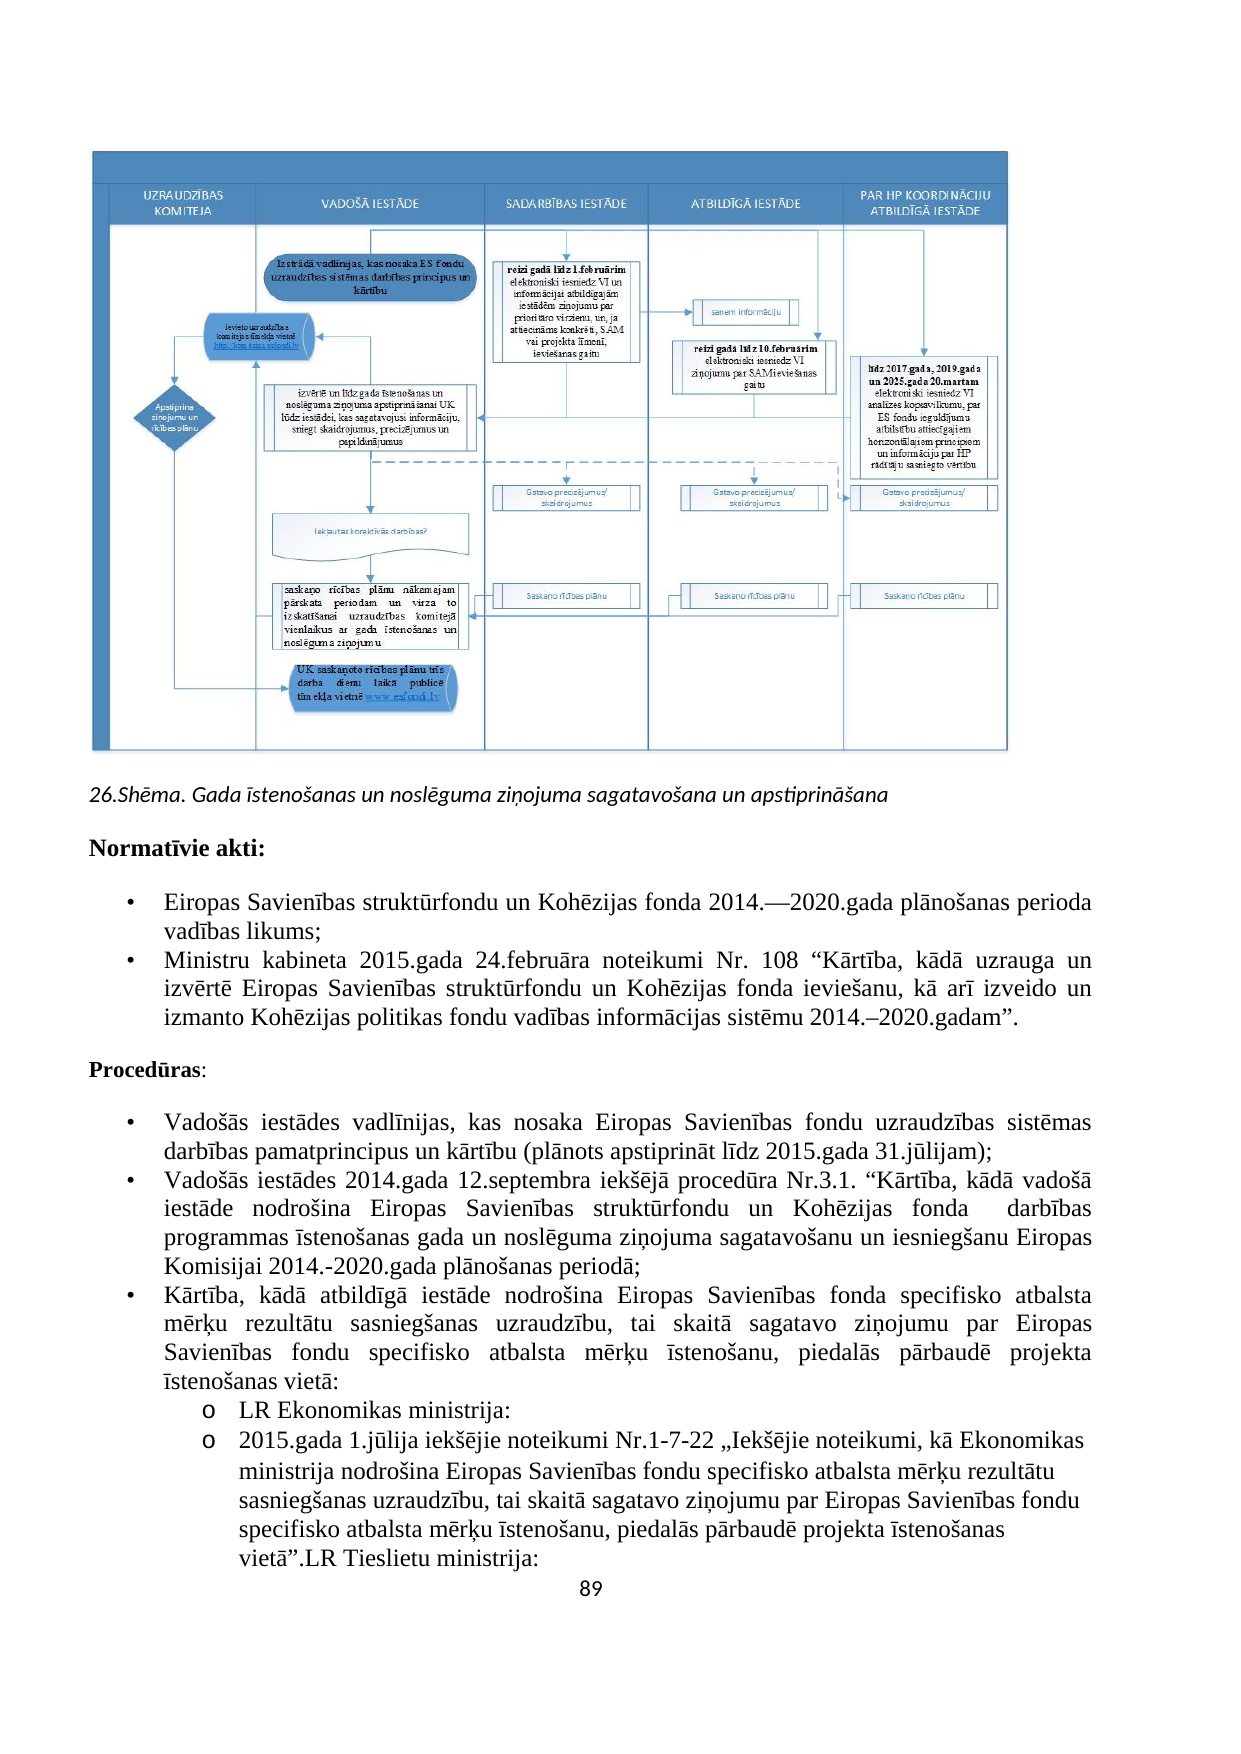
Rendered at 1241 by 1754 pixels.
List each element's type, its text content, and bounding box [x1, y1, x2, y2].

list 2015.gada 1.jūlija iekšējie noteikumi Nr.1-7-22 „Iekšējie noteikumi, kā Ekonomikas ministrija nodrošina Eiropas Savienības fondu specifisko atbalsta mērķu rezultātu sasniegšanas uzraudzību, tai skaitā sagatavo ziņojumu par Eiropas Savienības fondu specifisko atbalsta mērķu īstenošanu, piedalās pārbaudē projekta īstenošanas vietā”.LR Tieslietu ministrija: [201, 1426, 1093, 1571]
list LR Ekonomikas ministrija: [201, 1395, 1093, 1426]
text 26.Shēma. Gada īstenošanas un noslēguma ziņojuma sagatavošana un apstiprināšana [89, 780, 1093, 808]
text Procedūras: [89, 1056, 1093, 1082]
list Ministru kabineta 2015.gada 24.februāra noteikumi Nr. 108 “Kārtība, kādā uzrauga un izvērtē Eiropas Savienības struktūrfondu un Kohēzijas fonda ieviešanu, kā arī izveido un izmanto Kohēzijas politikas fondu vadības informācijas sistēmu 2014.–2020.gadam”. [126, 945, 1093, 1031]
list Vadošās iestādes vadlīnijas, kas nosaka Eiropas Savienības fondu uzraudzības sistēmas darbības pamatprincipus un kārtību (plānots apstiprināt līdz 2015.gada 31.jūlijam); [126, 1107, 1093, 1165]
picture [88, 150, 1012, 756]
list Kārtība, kādā atbildīgā iestāde nodrošina Eiropas Savienības fonda specifisko atbalsta mērķu rezultātu sasniegšanas uzraudzību, tai skaitā sagatavo ziņojumu par Eiropas Savienības fondu specifisko atbalsta mērķu īstenošanu, piedalās pārbaudē projekta īstenošanas vietā: [126, 1280, 1093, 1395]
text Normatīvie akti: [89, 833, 1093, 862]
list Eiropas Savienības struktūrfondu un Kohēzijas fonda 2014.—2020.gada plānošanas perioda vadības likums; [126, 887, 1093, 945]
list Vadošās iestādes 2014.gada 12.septembra iekšējā procedūra Nr.3.1. “Kārtība, kādā vadošā iestāde nodrošina Eiropas Savienības struktūrfondu un Kohēzijas fonda darbības programmas īstenošanas gada un noslēguma ziņojuma sagatavošanu un iesniegšanu Eiropas Komisijai 2014.-2020.gada plānošanas periodā; [126, 1165, 1093, 1280]
